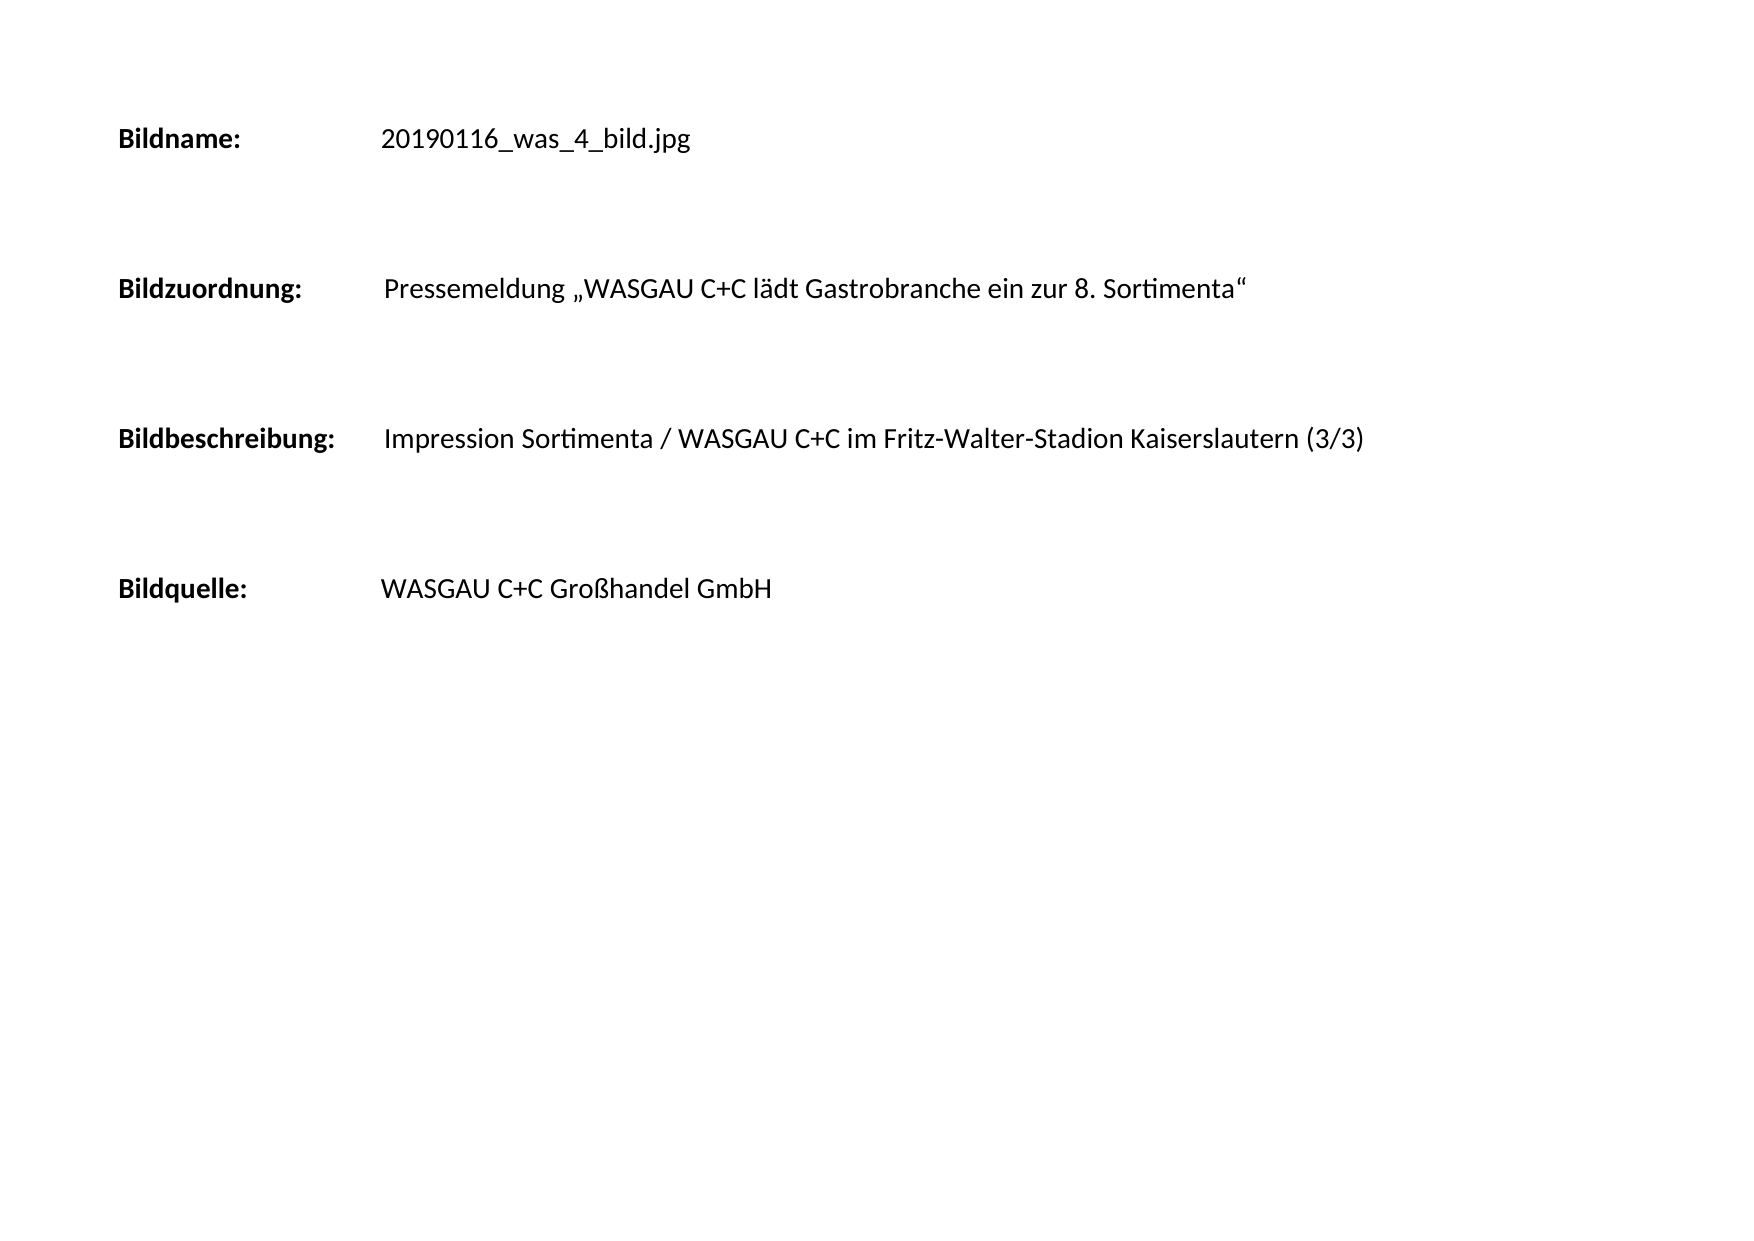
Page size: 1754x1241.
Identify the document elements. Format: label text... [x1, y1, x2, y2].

text Bildbeschreibung: Impression Sortimenta / WASGAU C+C im Fritz-Walter-Stadion Kaiserslautern (3/3) [118, 418, 1636, 456]
text Bildname: 20190116_was_4_bild.jpg [118, 118, 1636, 156]
text Bildzuordnung: Pressemeldung „WASGAU C+C lädt Gastrobranche ein zur 8. Sortimenta“ [118, 268, 1636, 306]
text Bildquelle: WASGAU C+C Großhandel GmbH [118, 568, 1636, 606]
